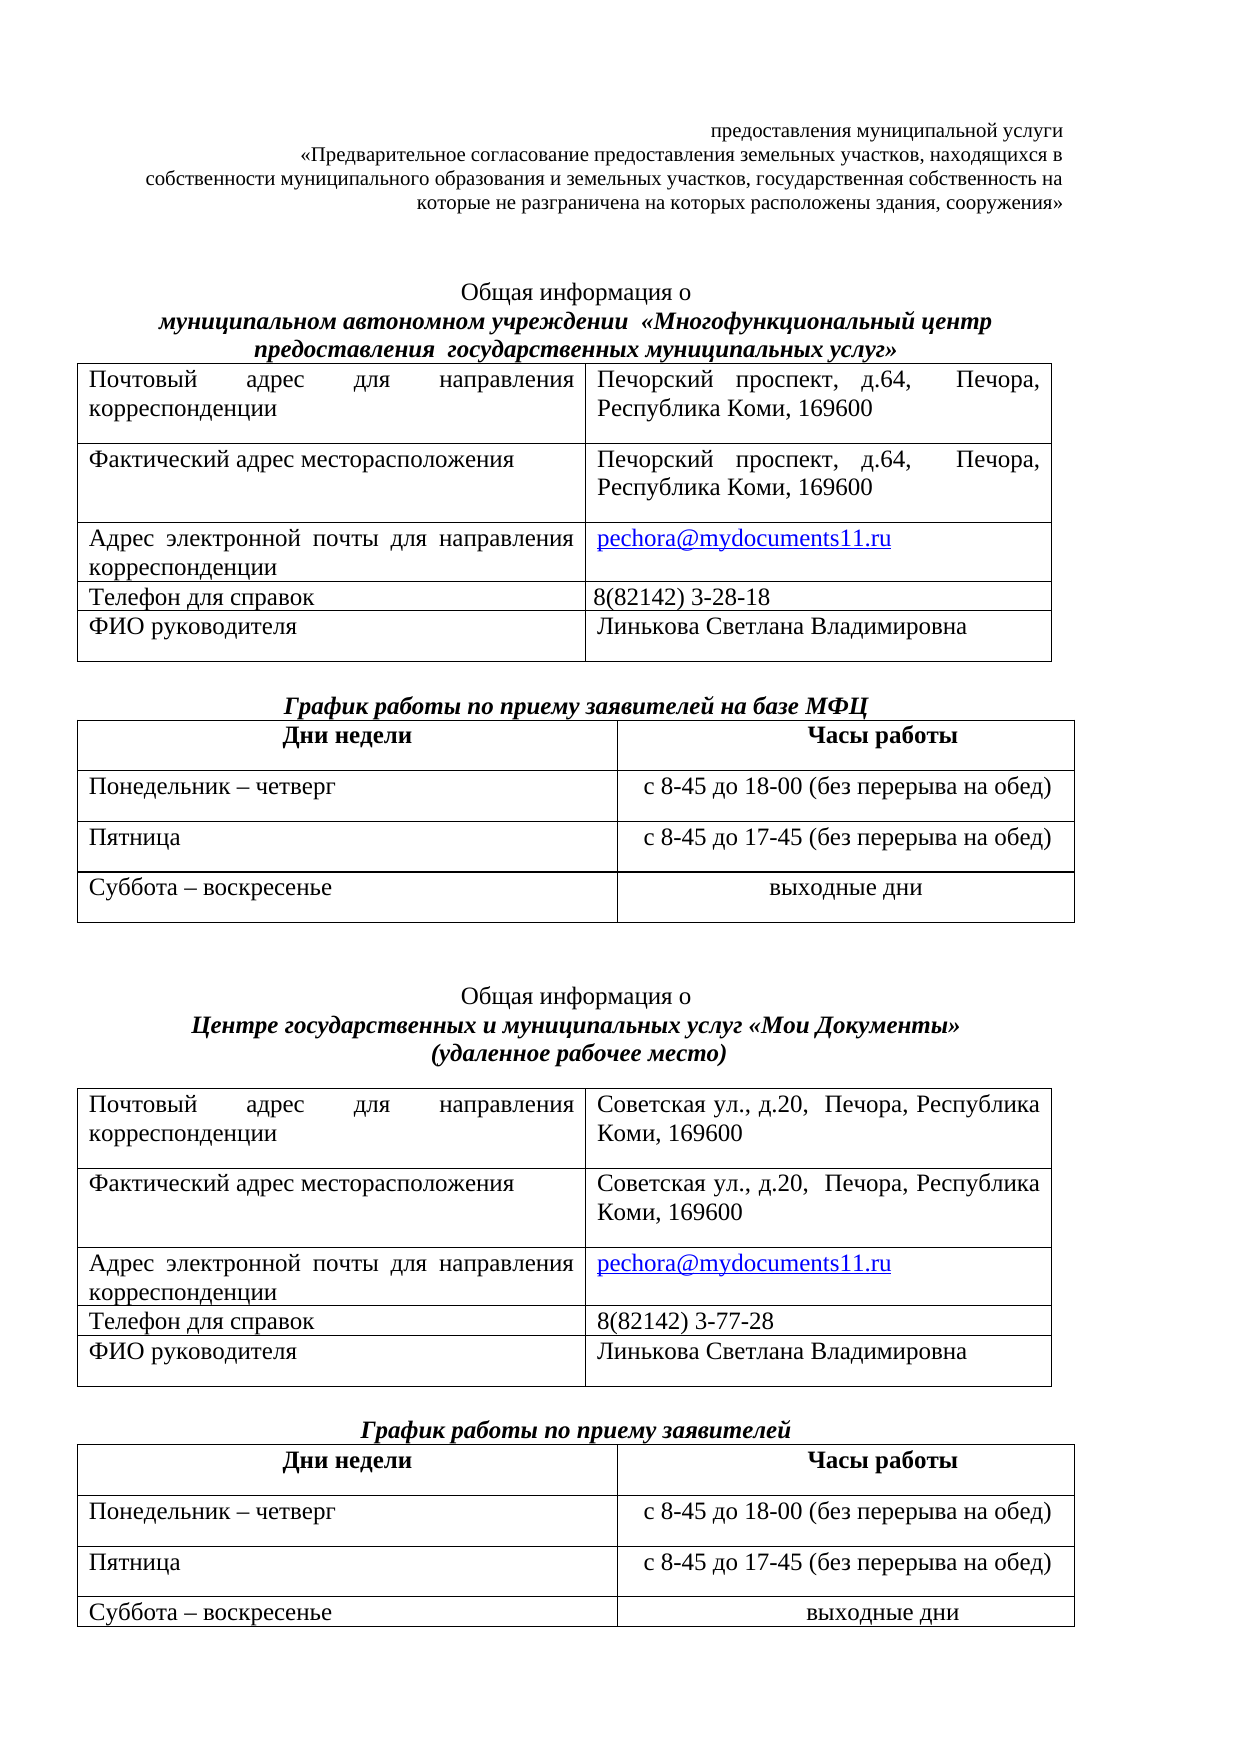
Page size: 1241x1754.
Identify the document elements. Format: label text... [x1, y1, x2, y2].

table_cell Советская ул., д.20, Печора, Республика Коми, 169600 [586, 1169, 1051, 1247]
table_cell с 8-45 до 17-45 (без перерыва на обед) [618, 1547, 1074, 1596]
table_cell 8(82142) 3-77-28 [586, 1306, 1051, 1335]
table_cell Суббота – воскресенье [78, 1597, 617, 1626]
table_header Печорский проспект, д.64, Печора, Республика Коми, 169600 [586, 364, 1051, 443]
table_cell pechora@mydocuments11.ru [586, 1248, 1051, 1305]
table_cell Линькова Светлана Владимировна [586, 611, 1051, 661]
table_cell Фактический адрес месторасположения [78, 1169, 585, 1247]
table_header Часы работы [618, 1445, 1074, 1495]
table_cell pechora@mydocuments11.ru [586, 523, 1051, 581]
table_cell Адрес электронной почты для направления корреспонденции [78, 1248, 585, 1305]
text Общая информация о [89, 981, 1063, 1010]
table_header Почтовый адрес для направления корреспонденции [78, 1089, 585, 1167]
table_cell Линькова Светлана Владимировна [586, 1336, 1051, 1386]
text (удаленное рабочее место) [89, 1038, 1063, 1067]
table_cell с 8-45 до 18-00 (без перерыва на обед) [618, 771, 1074, 821]
table_cell с 8-45 до 18-00 (без перерыва на обед) [618, 1496, 1074, 1546]
table_cell выходные дни [618, 1597, 1074, 1626]
table_cell Телефон для справок [78, 582, 585, 610]
table_cell Понедельник – четверг [78, 771, 617, 821]
table_cell ФИО руководителя [78, 611, 585, 661]
table_header Часы работы [618, 721, 1074, 770]
table_cell Телефон для справок [78, 1306, 585, 1335]
table_cell Пятница [78, 822, 617, 871]
text «Предварительное согласование предоставления земельных участков, находящихся в собственности муниципального образования и земельных участков, государственная собственность на которые не разграничена на которых расположены здания, сооружения» [89, 142, 1063, 214]
table_cell выходные дни [618, 873, 1074, 922]
table_cell Понедельник – четверг [78, 1496, 617, 1546]
text предоставления муниципальной услуги [89, 118, 1063, 142]
table_header Дни недели [78, 721, 617, 770]
text График работы по приему заявителей на базе МФЦ [89, 691, 1063, 719]
table_header Дни недели [78, 1445, 617, 1495]
table_header Почтовый адрес для направления корреспонденции [78, 364, 585, 443]
table_cell ФИО руководителя [78, 1336, 585, 1386]
text Центре государственных и муниципальных услуг «Мои Документы» [89, 1010, 1063, 1038]
table_cell Печорский проспект, д.64, Печора, Республика Коми, 169600 [586, 444, 1051, 522]
table_cell с 8-45 до 17-45 (без перерыва на обед) [618, 822, 1074, 871]
table_cell 8(82142) 3-28-18 [586, 582, 1051, 610]
table_cell Пятница [78, 1547, 617, 1596]
text муниципальном автономном учреждении «Многофункциональный центр предоставления государственных муниципальных услуг» [89, 306, 1063, 363]
text Общая информация о [89, 277, 1063, 306]
table_cell Адрес электронной почты для направления корреспонденции [78, 523, 585, 581]
table_header Советская ул., д.20, Печора, Республика Коми, 169600 [586, 1089, 1051, 1167]
table_cell Фактический адрес месторасположения [78, 444, 585, 522]
table_cell Суббота – воскресенье [78, 873, 617, 922]
text График работы по приему заявителей [89, 1416, 1063, 1444]
